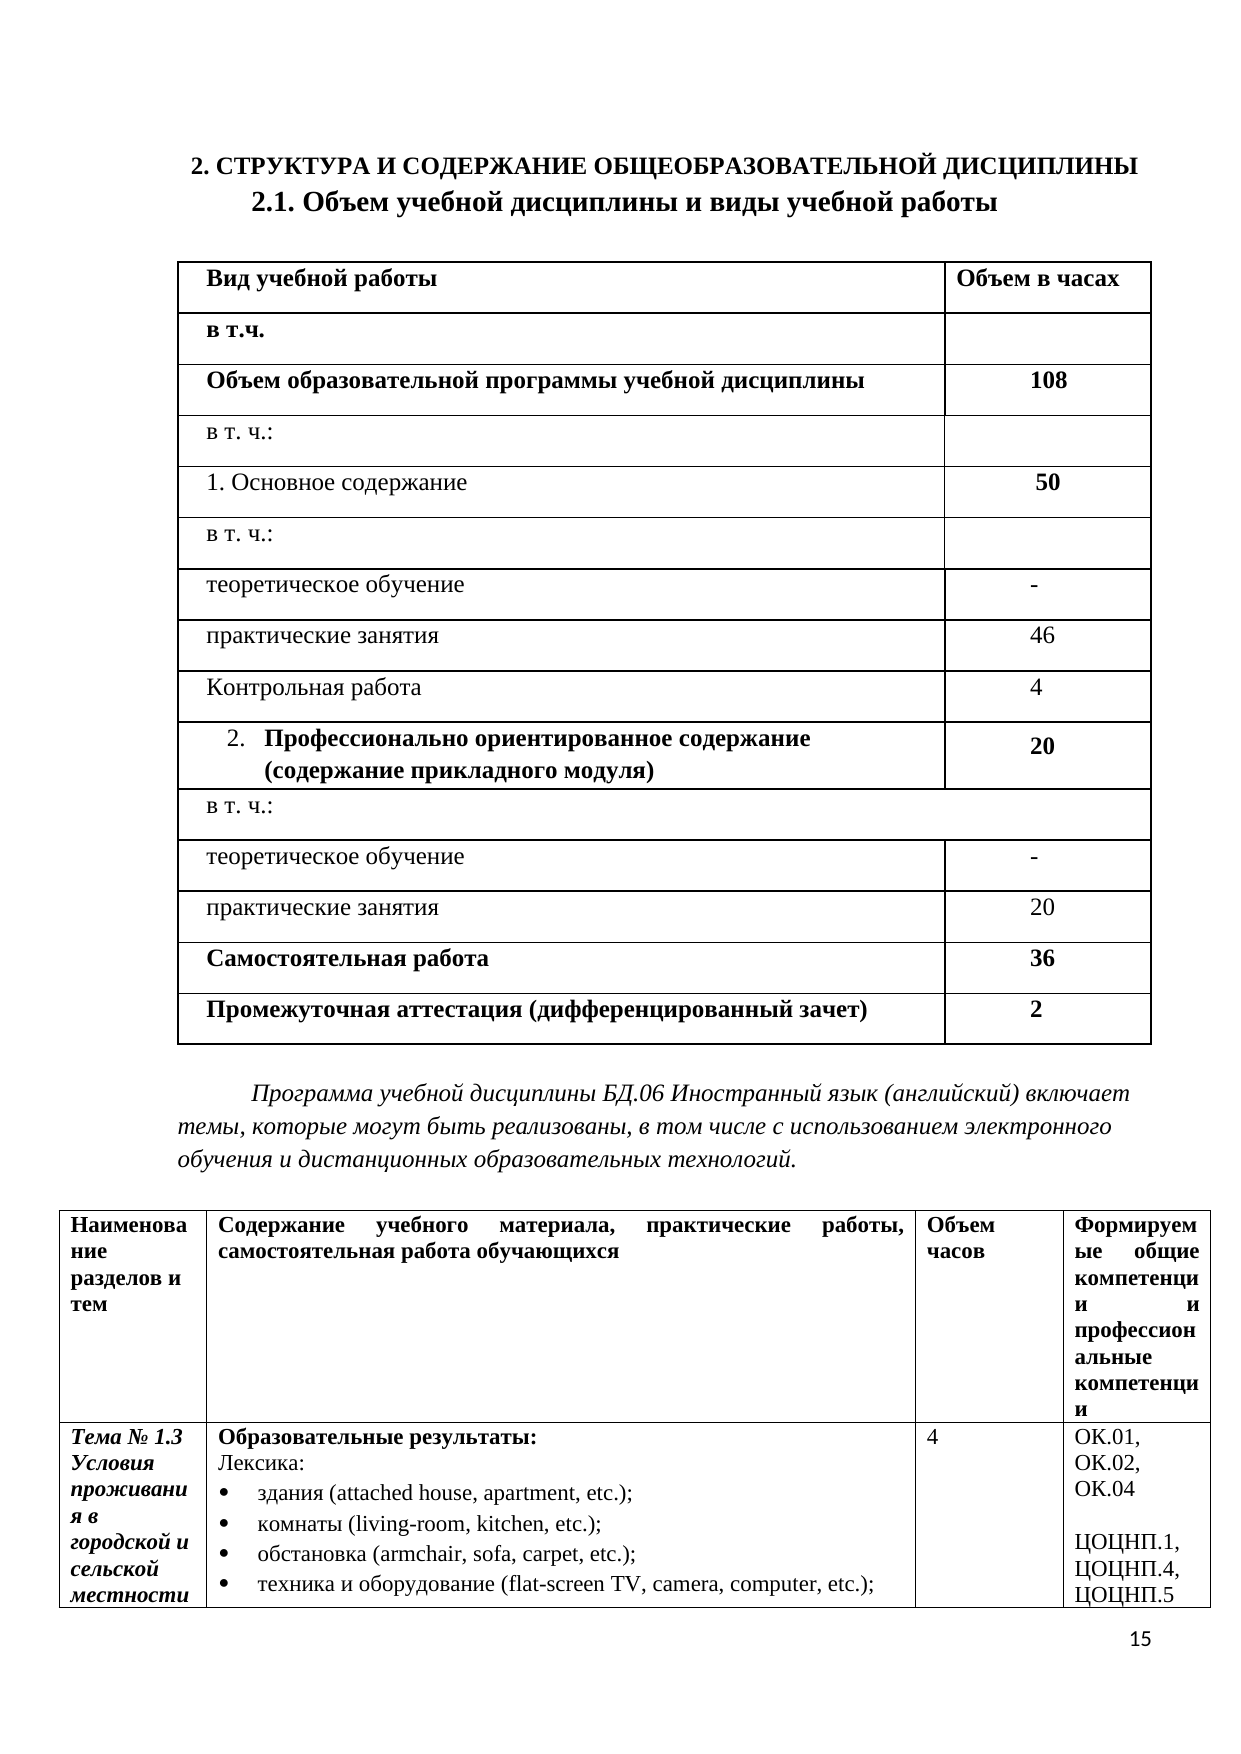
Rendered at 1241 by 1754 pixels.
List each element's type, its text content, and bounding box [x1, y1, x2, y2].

table_cell Контрольная работа [179, 672, 944, 721]
table_cell 4 [946, 672, 1150, 721]
table_cell Объем образовательной программы учебной дисциплины [179, 365, 944, 414]
table_cell 46 [946, 621, 1150, 670]
table_cell теоретическое обучение [179, 570, 944, 619]
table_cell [1064, 1423, 1210, 1607]
table_cell в т.ч. [179, 314, 944, 363]
table_cell [946, 314, 1150, 363]
text 2. СТРУКТУРА И СОДЕРЖАНИЕ ОБЩЕОБРАЗОВАТЕЛЬНОЙ ДИСЦИПЛИНЫ [177, 151, 1152, 180]
table_cell 4 [916, 1423, 1063, 1607]
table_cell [207, 1423, 915, 1607]
table_cell [945, 518, 1150, 568]
table_cell Промежуточная аттестация (дифференцированный зачет) [179, 994, 944, 1043]
text Программа учебной дисциплины БД.06 Иностранный язык (английский) включает темы, которые могут быть реализованы, в том числе с использованием электронного обучения и дистанционных образовательных технологий. [177, 1078, 1152, 1173]
table_cell Профессионально ориентированное содержание (содержание прикладного модуля) [179, 723, 944, 788]
table_cell 1. Основное содержание [179, 467, 944, 517]
table_header Формируемые общие компетенции и профессиональные компетенции [1064, 1211, 1210, 1422]
table_header Наименование разделов и тем [60, 1211, 206, 1422]
table_cell Самостоятельная работа [179, 943, 944, 992]
table_header Объем часов [916, 1211, 1063, 1422]
table_cell в т. ч.: [179, 416, 944, 466]
table_cell - [946, 570, 1150, 619]
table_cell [60, 1423, 206, 1607]
table_cell [945, 416, 1150, 466]
table_header Объем в часах [946, 263, 1150, 312]
table_cell - [946, 841, 1150, 890]
table_cell в т. ч.: [179, 790, 1150, 839]
table_header Содержание учебного материала, практические работы, самостоятельная работа обучающихся [207, 1211, 915, 1422]
table_cell 2 [946, 994, 1150, 1043]
table_cell практические занятия [179, 892, 944, 941]
table_header Вид учебной работы [179, 263, 944, 312]
table_cell 20 [946, 723, 1150, 788]
table_cell 20 [946, 892, 1150, 941]
table_cell 108 [946, 365, 1150, 414]
table_cell 50 [945, 467, 1150, 517]
table_cell практические занятия [179, 621, 944, 670]
table_cell теоретическое обучение [179, 841, 944, 890]
table_cell 36 [946, 943, 1150, 992]
table_cell в т. ч.: [179, 518, 944, 568]
text 2.1. Объем учебной дисциплины и виды учебной работы [177, 184, 1152, 218]
